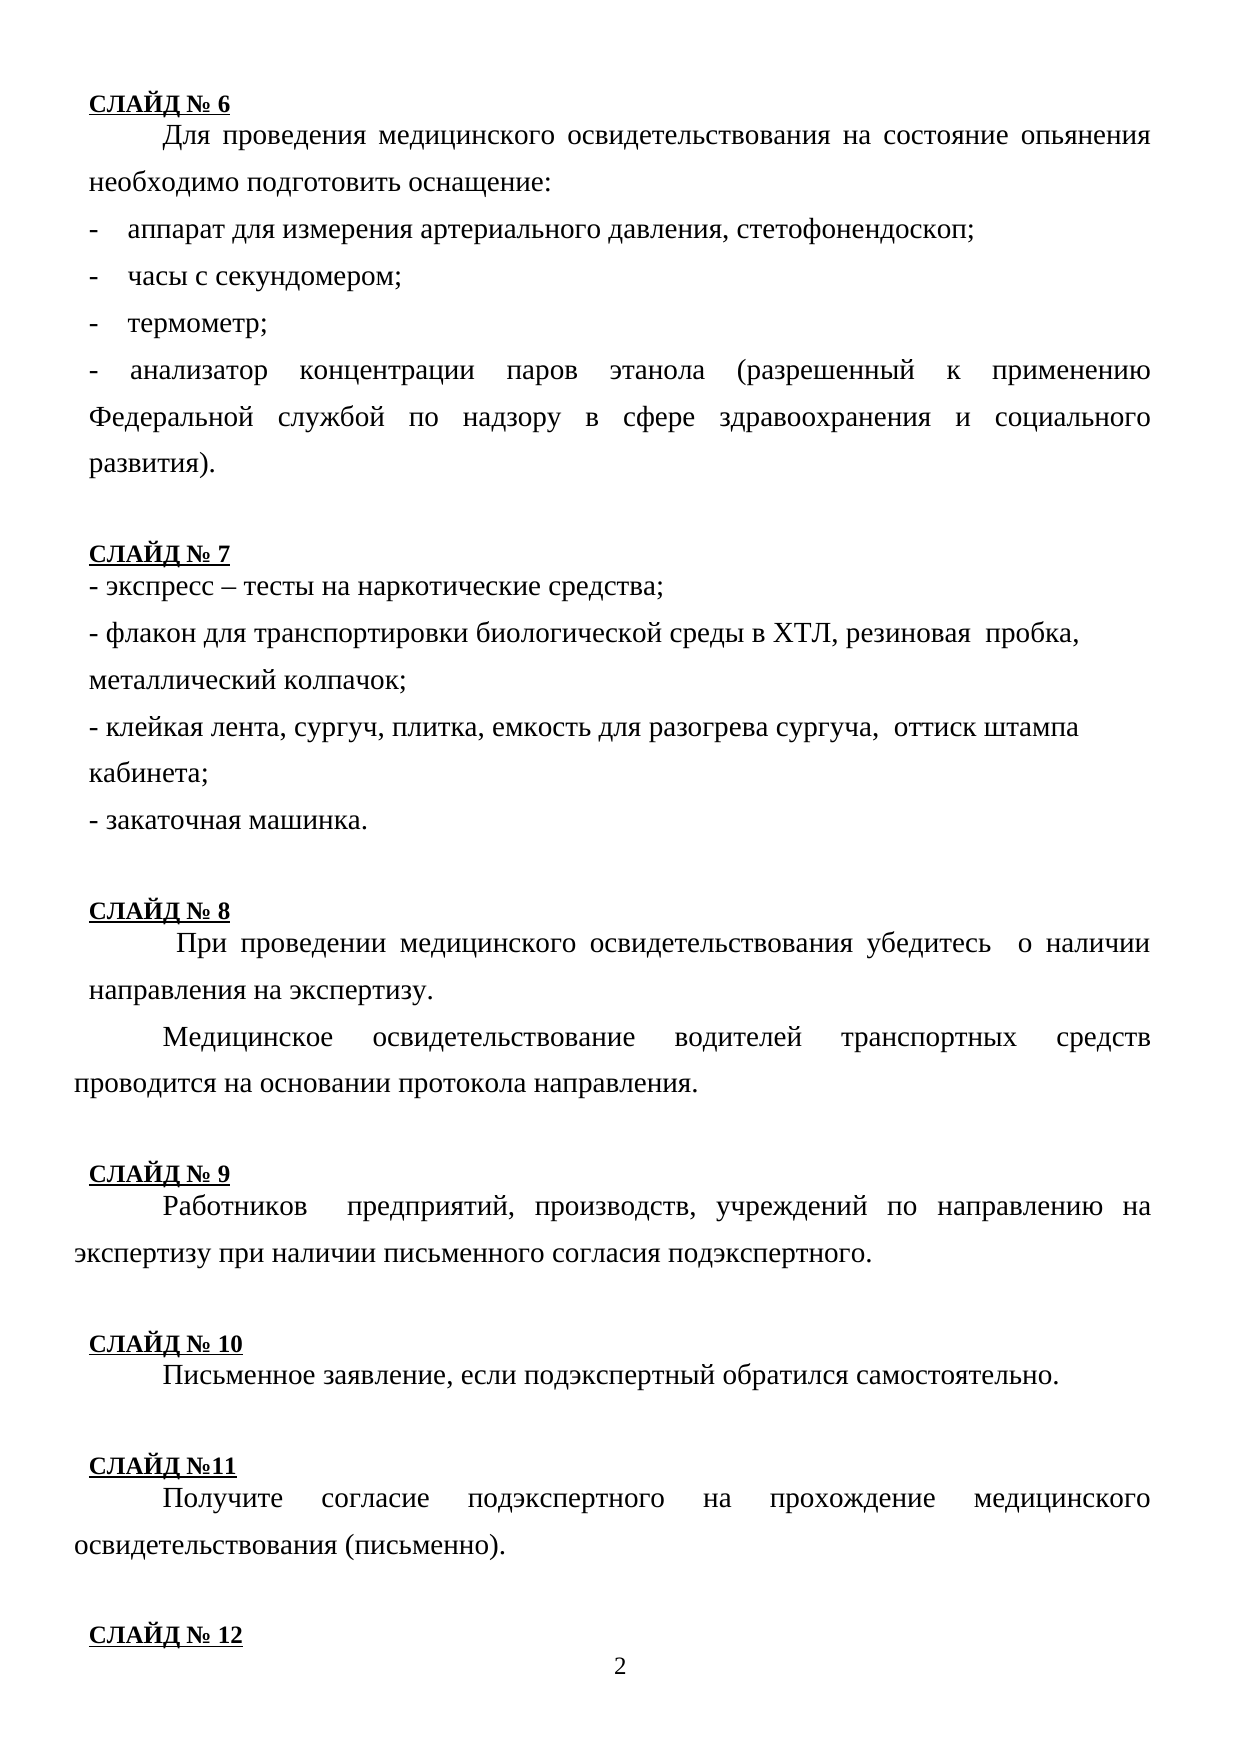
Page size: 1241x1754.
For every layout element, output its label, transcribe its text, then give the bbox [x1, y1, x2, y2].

text Получите согласие подэкспертного на прохождение медицинского освидетельствования (письменно). [74, 1480, 1152, 1560]
text Слайд № 10 [89, 1329, 1152, 1357]
text - анализатор концентрации паров этанола (разрешенный к применению Федеральной службой по надзору в сфере здравоохранения и социального развития). [89, 352, 1152, 479]
text Слайд № 7 [89, 539, 1152, 568]
text При проведении медицинского освидетельствования убедитесь о наличии направления на экспертизу. [89, 925, 1152, 1005]
text Для проведения медицинского освидетельствования на состояние опьянения необходимо подготовить оснащение: [89, 117, 1152, 198]
text Слайд №11 [89, 1451, 1152, 1480]
text Работников предприятий, производств, учреждений по направлению на экспертизу при наличии письменного согласия подэкспертного. [74, 1188, 1152, 1268]
text - аппарат для измерения артериального давления, стетофонендоскоп; [89, 211, 1152, 245]
text Слайд № 12 [89, 1621, 1152, 1649]
text - экспресс – тесты на наркотические средства; [89, 568, 1152, 602]
text - флакон для транспортировки биологической среды в ХТЛ, резиновая пробка, металлический колпачок; [89, 615, 1152, 695]
text - часы с секундомером; [89, 258, 1152, 292]
text - закаточная машинка. [89, 802, 1152, 836]
text Медицинское освидетельствование водителей транспортных средств проводится на основании протокола направления. [74, 1019, 1152, 1099]
text Слайд № 8 [89, 896, 1152, 925]
text - термометр; [89, 305, 1152, 338]
text Слайд № 6 [89, 89, 1152, 117]
text - клейкая лента, сургуч, плитка, емкость для разогрева сургуча, оттиск штампа кабинета; [89, 709, 1152, 789]
text Слайд № 9 [89, 1159, 1152, 1188]
text Письменное заявление, если подэкспертный обратился самостоятельно. [74, 1357, 1152, 1391]
